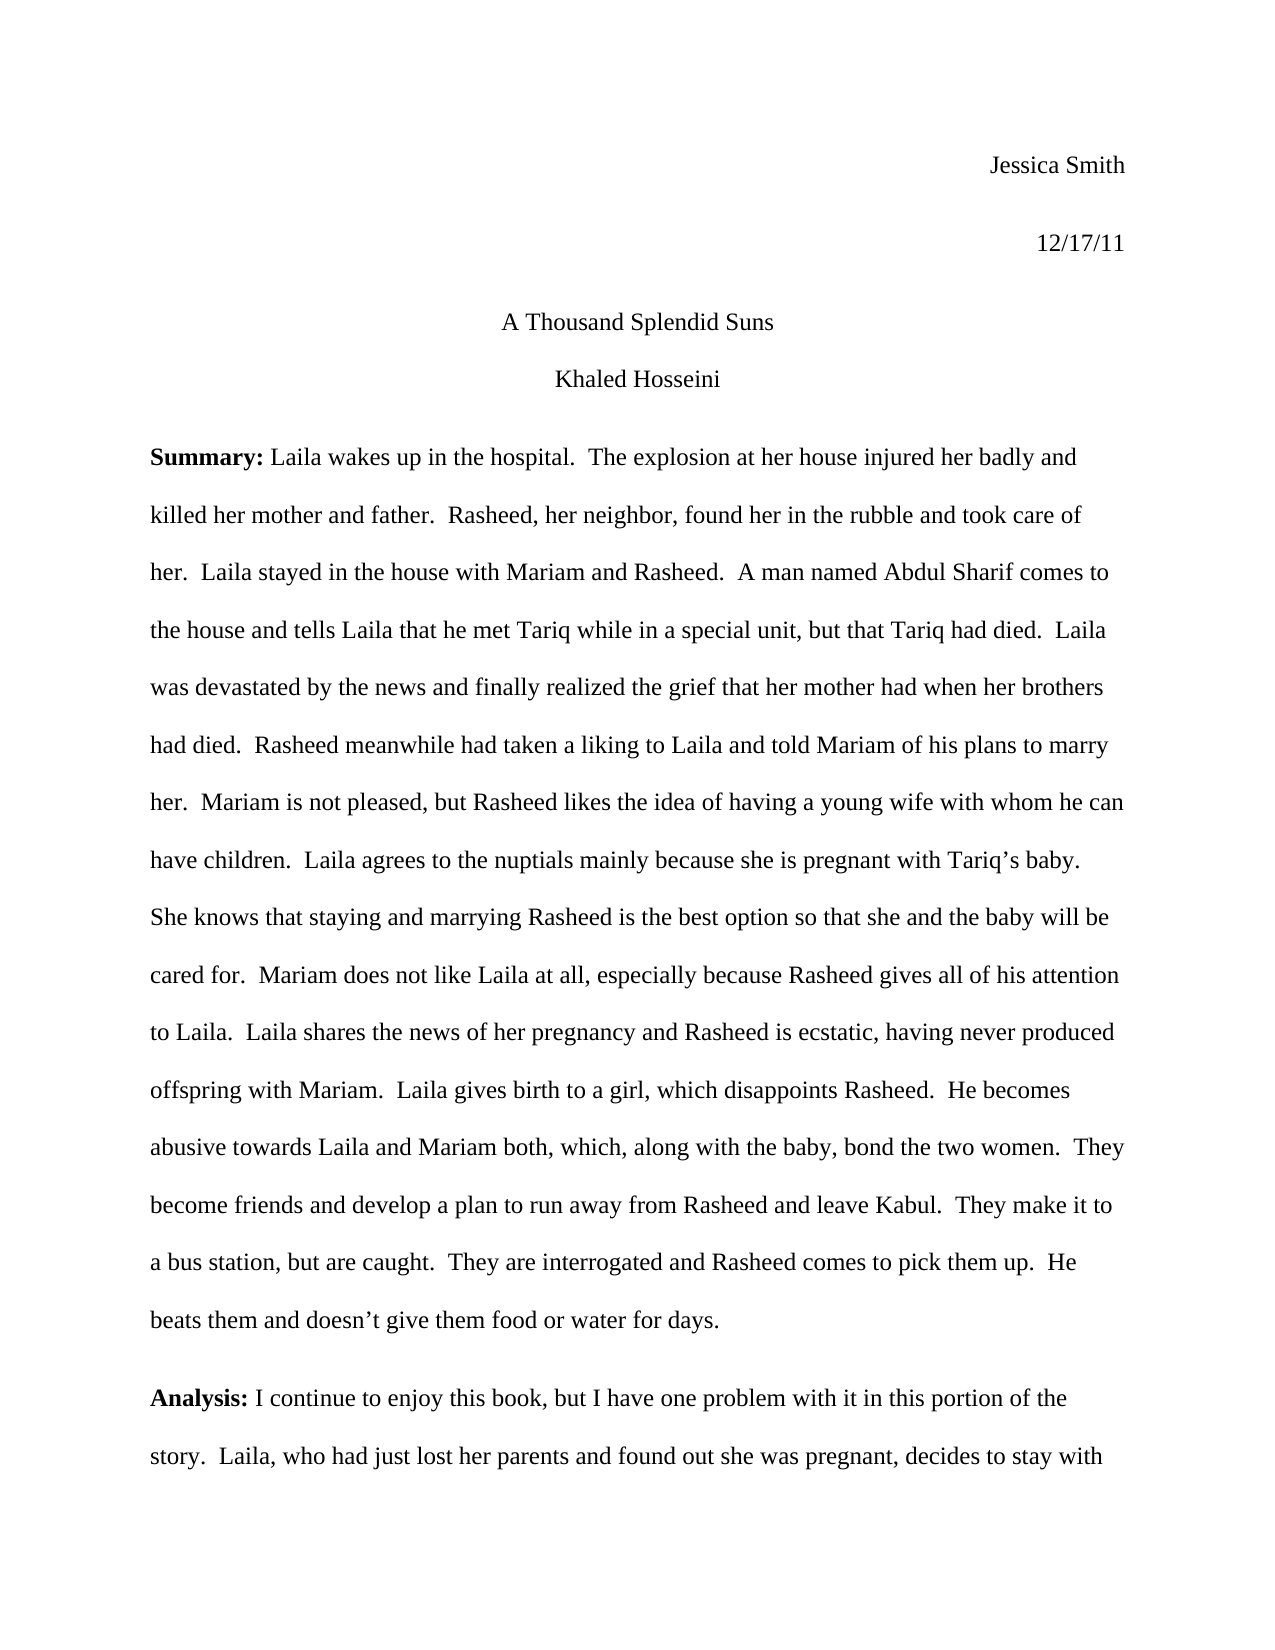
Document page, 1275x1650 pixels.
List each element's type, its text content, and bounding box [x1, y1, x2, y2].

text Summary: Laila wakes up in the hospital. The explosion at her house injured her badly and killed her mother and father. Rasheed, her neighbor, found her in the rubble and took care of her. Laila stayed in the house with Mariam and Rasheed. A man named Abdul Sharif comes to the house and tells Laila that he met Tariq while in a special unit, but that Tariq had died. Laila was devastated by the news and finally realized the grief that her mother had when her brothers had died. Rasheed meanwhile had taken a liking to Laila and told Mariam of his plans to marry her. Mariam is not pleased, but Rasheed likes the idea of having a young wife with whom he can have children. Laila agrees to the nuptials mainly because she is pregnant with Tariq’s baby. She knows that staying and marrying Rasheed is the best option so that she and the baby will be cared for. Mariam does not like Laila at all, especially because Rasheed gives all of his attention to Laila. Laila shares the news of her pregnancy and Rasheed is ecstatic, having never produced offspring with Mariam. Laila gives birth to a girl, which disappoints Rasheed. He becomes abusive towards Laila and Mariam both, which, along with the baby, bond the two women. They become friends and develop a plan to run away from Rasheed and leave Kabul. They make it to a bus station, but are caught. They are interrogated and Rasheed comes to pick them up. He beats them and doesn’t give them food or water for days. [150, 442, 1125, 1334]
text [150, 1383, 1125, 1469]
text A Thousand Splendid Suns [150, 307, 1125, 335]
text 12/17/11 [150, 228, 1125, 257]
text Jessica Smith [150, 150, 1125, 179]
text Khaled Hosseini [150, 364, 1125, 393]
